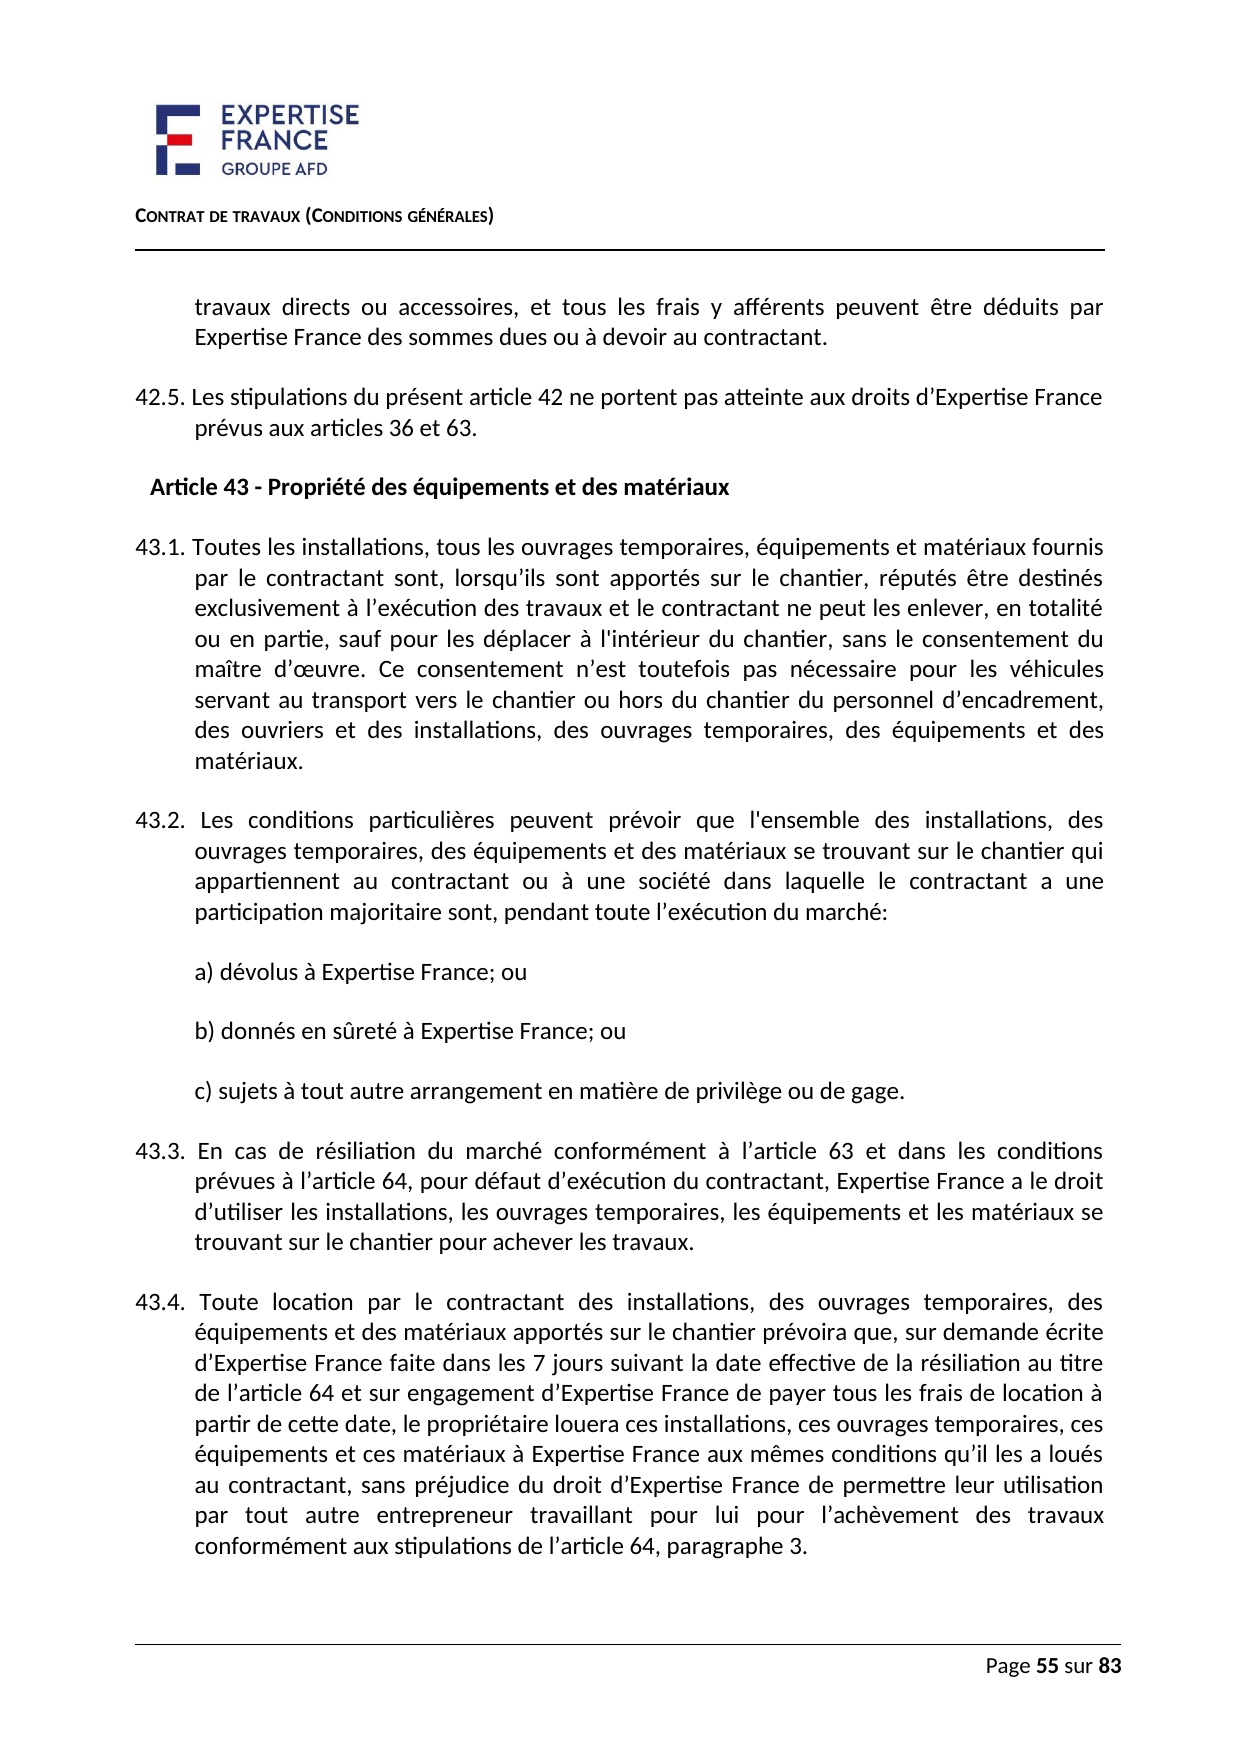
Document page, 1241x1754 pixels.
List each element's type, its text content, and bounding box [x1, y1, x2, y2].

text 43.4. Toute location par le contractant des installations, des ouvrages temporaires, des équipements et des matériaux apportés sur le chantier prévoira que, sur demande écrite d’Expertise France faite dans les 7 jours suivant la date effective de la résiliation au titre de l’article 64 et sur engagement d’Expertise France de payer tous les frais de location à partir de cette date, le propriétaire louera ces installations, ces ouvrages temporaires, ces équipements et ces matériaux à Expertise France aux mêmes conditions qu’il les a loués au contractant, sans préjudice du droit d’Expertise France de permettre leur utilisation par tout autre entrepreneur travaillant pour lui pour l’achèvement des travaux conformément aux stipulations de l’article 64, paragraphe 3. [135, 1286, 1105, 1561]
text b) donnés en sûreté à Expertise France; ou [194, 1015, 1105, 1046]
text a) dévolus à Expertise France; ou [194, 956, 1105, 986]
subtitle Article 43 - Propriété des équipements et des matériaux [150, 471, 1105, 502]
text 43.2. Les conditions particulières peuvent prévoir que l'ensemble des installations, des ouvrages temporaires, des équipements et des matériaux se trouvant sur le chantier qui appartiennent au contractant ou à une société dans laquelle le contractant a une participation majoritaire sont, pendant toute l’exécution du marché: [135, 804, 1105, 927]
picture [135, 75, 383, 203]
text c) sujets à tout autre arrangement en matière de privilège ou de gage. [194, 1075, 1105, 1106]
text 43.3. En cas de résiliation du marché conformément à l’article 63 et dans les conditions prévues à l’article 64, pour défaut d’exécution du contractant, Expertise France a le droit d’utiliser les installations, les ouvrages temporaires, les équipements et les matériaux se trouvant sur le chantier pour achever les travaux. [135, 1135, 1105, 1257]
text 42.5. Les stipulations du présent article 42 ne portent pas atteinte aux droits d’Expertise France prévus aux articles 36 et 63. [135, 381, 1105, 442]
text 43.1. Toutes les installations, tous les ouvrages temporaires, équipements et matériaux fournis par le contractant sont, lorsqu’ils sont apportés sur le chantier, réputés être destinés exclusivement à l’exécution des travaux et le contractant ne peut les enlever, en totalité ou en partie, sauf pour les déplacer à l'intérieur du chantier, sans le consentement du maître d’œuvre. Ce consentement n’est toutefois pas nécessaire pour les véhicules servant au transport vers le chantier ou hors du chantier du personnel d’encadrement, des ouvriers et des installations, des ouvrages temporaires, des équipements et des matériaux. [135, 531, 1105, 775]
